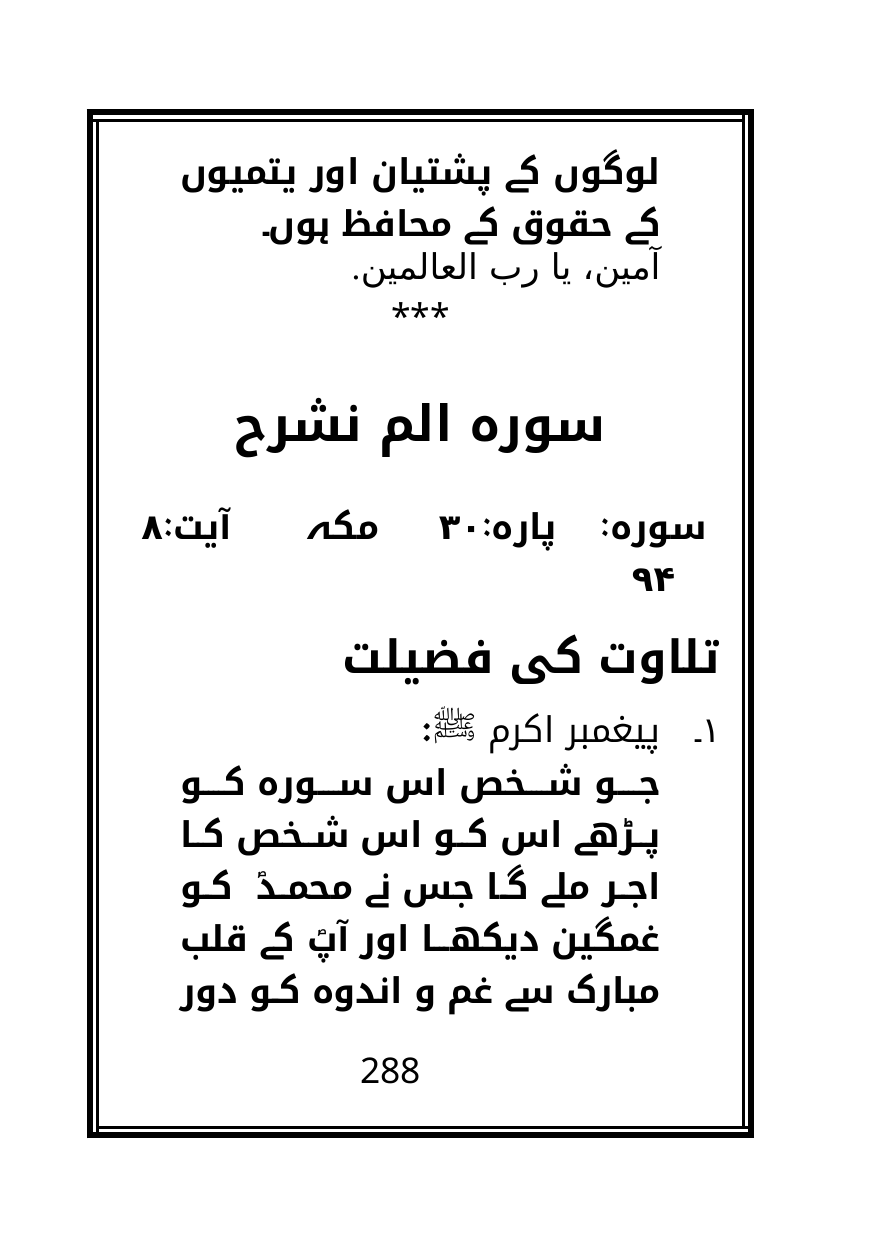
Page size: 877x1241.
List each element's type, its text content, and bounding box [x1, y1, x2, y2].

subtitle سورہ الم نشرح [120, 378, 721, 473]
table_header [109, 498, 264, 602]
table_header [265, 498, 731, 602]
text آمین، یا رب العالمین. [120, 247, 721, 288]
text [180, 753, 661, 1014]
text ۱۔ پیغمبر اکرم ﷺ: [120, 701, 721, 753]
subtitle تلاوت کی فضیلت [120, 614, 721, 701]
text ٭٭٭ [120, 288, 721, 340]
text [180, 142, 661, 247]
